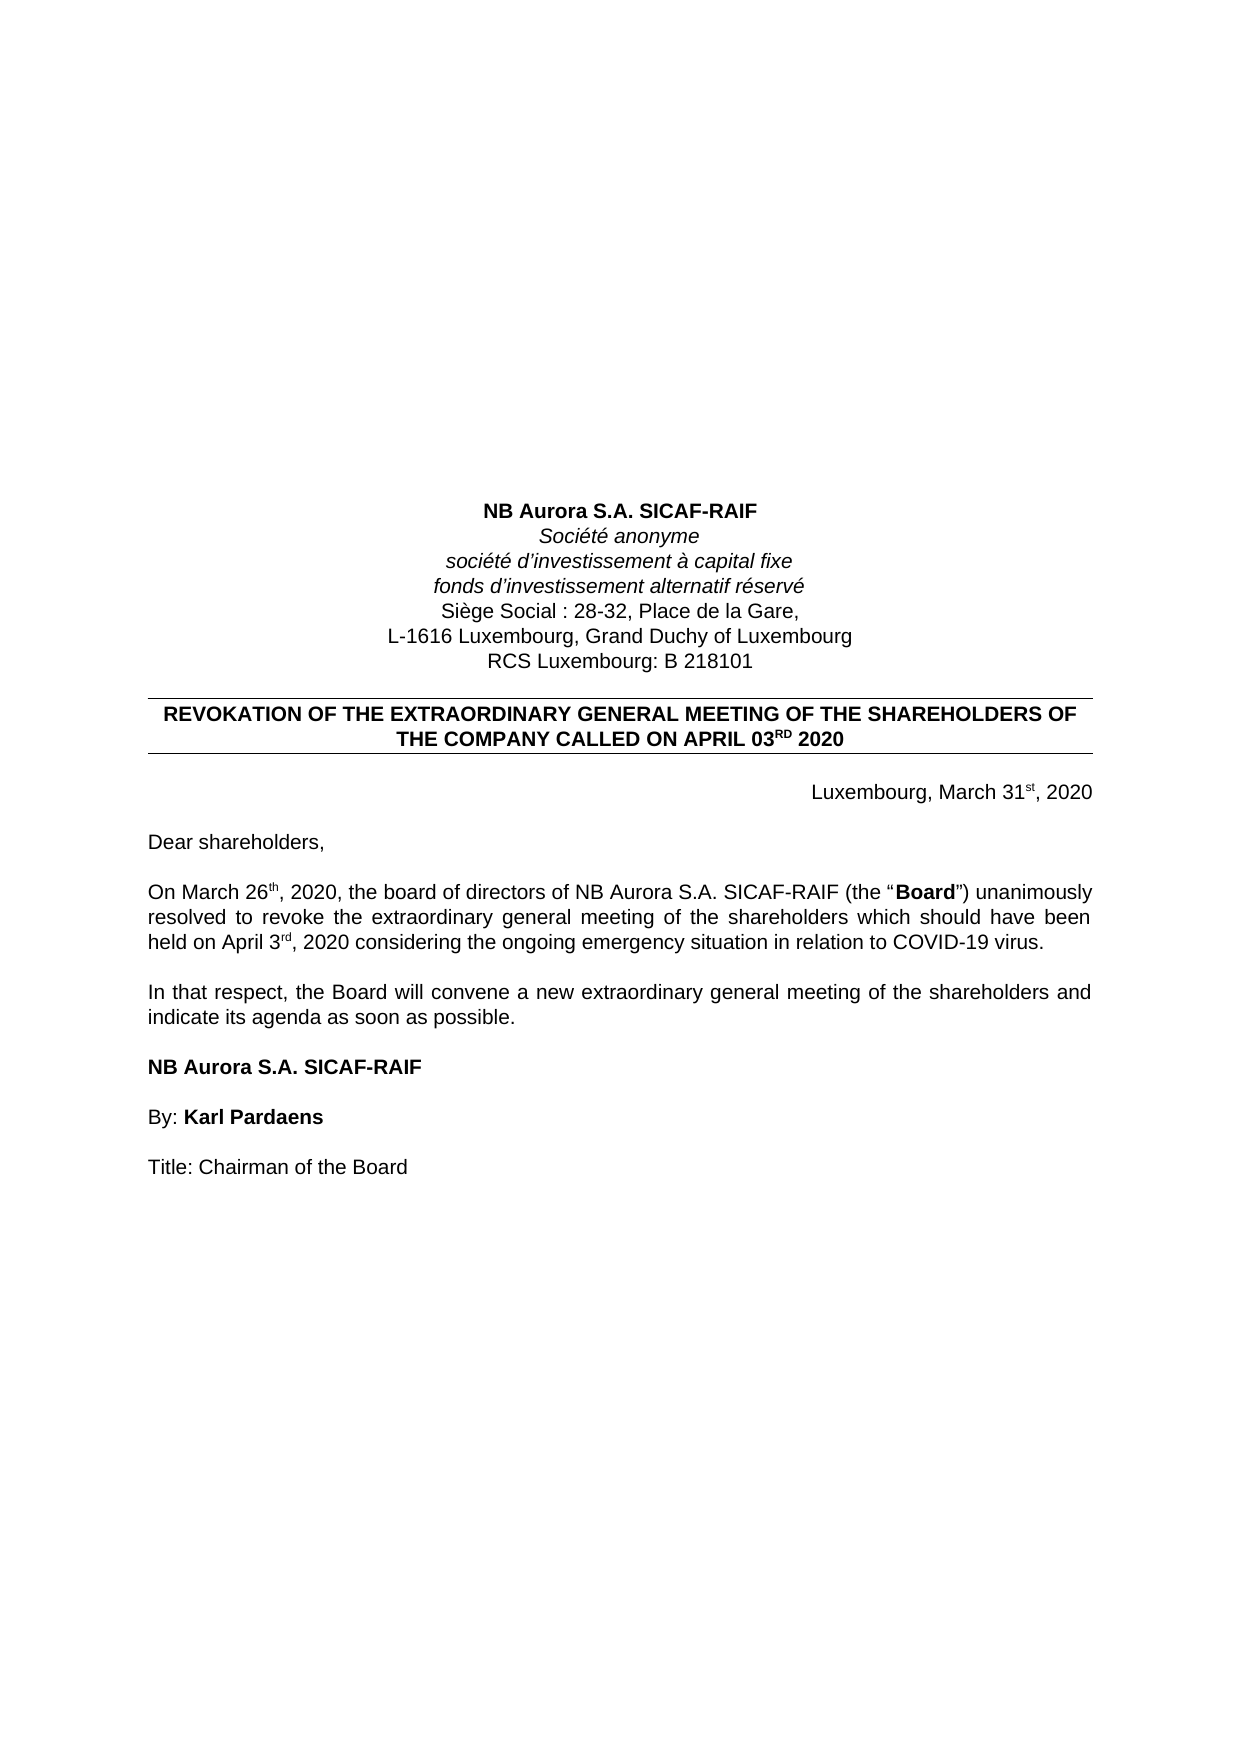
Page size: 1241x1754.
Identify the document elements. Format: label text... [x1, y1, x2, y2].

text NB Aurora S.A. SICAF-RAIF [148, 1054, 1093, 1079]
text Dear shareholders, [148, 829, 1093, 854]
text Title: Chairman of the Board [148, 1154, 1093, 1179]
text REVOKATION of the extraordinary general meeting of the shareholders of the company called on april 03rd 2020 [148, 699, 1093, 753]
text Luxembourg, March 31st, 2020 [148, 779, 1093, 804]
text On March 26th, 2020, the board of directors of NB Aurora S.A. SICAF-RAIF (the “Board”) unanimously resolved to revoke the extraordinary general meeting of the shareholders which should have been held on April 3rd, 2020 considering the ongoing emergency situation in relation to COVID-19 virus. [148, 879, 1093, 954]
text NB Aurora S.A. SICAF-RAIF Société anonyme société d’investissement à capital fixe fonds d’investissement alternatif réservé Siège Social : 28-32, Place de la Gare, L-1616 Luxembourg, Grand Duchy of Luxembourg RCS Luxembourg: B 218101 [148, 498, 1093, 673]
text By: Karl Pardaens [148, 1104, 1093, 1129]
text In that respect, the Board will convene a new extraordinary general meeting of the shareholders and indicate its agenda as soon as possible. [148, 979, 1093, 1029]
